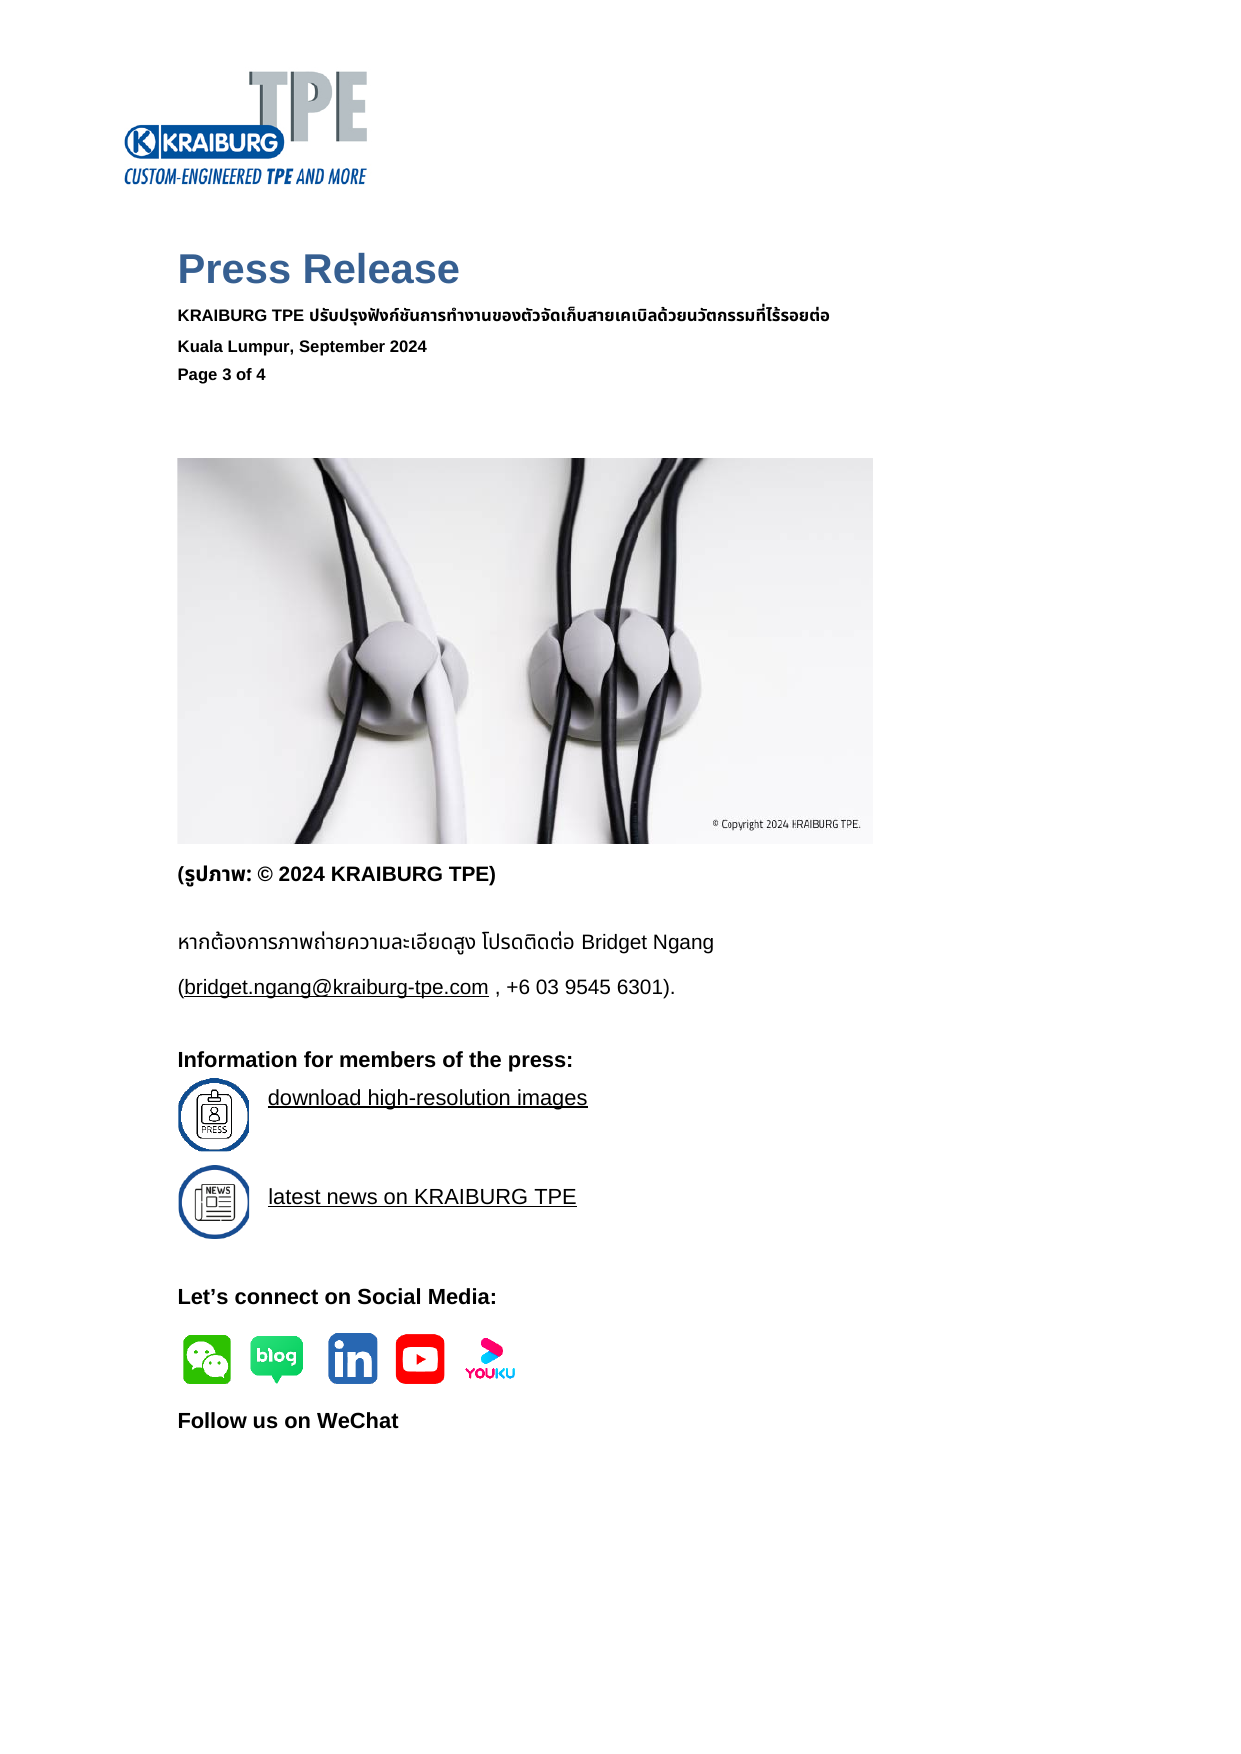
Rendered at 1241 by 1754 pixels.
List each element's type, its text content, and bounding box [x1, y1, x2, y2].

picture [395, 1334, 445, 1384]
text (bridget.ngang@kraiburg-tpe.com , +6 03 9545 6301). [177, 975, 886, 999]
picture [328, 1333, 378, 1384]
picture [112, 55, 379, 200]
picture [456, 1333, 523, 1384]
text Follow us on WeChat [177, 1408, 886, 1433]
picture [176, 1078, 249, 1150]
text Information for members of the press: [177, 1047, 886, 1072]
text Let’s connect on Social Media: [177, 1283, 886, 1309]
picture [177, 458, 873, 844]
picture [183, 1335, 231, 1384]
picture [248, 1335, 304, 1384]
picture [177, 1165, 249, 1238]
text หากต้องการภาพถ่ายความละเอียดสูง โปรดติดต่อ Bridget Ngang [177, 927, 886, 959]
text latest news on KRAIBURG TPE [249, 1184, 886, 1209]
text download high-resolution images [240, 1084, 886, 1109]
